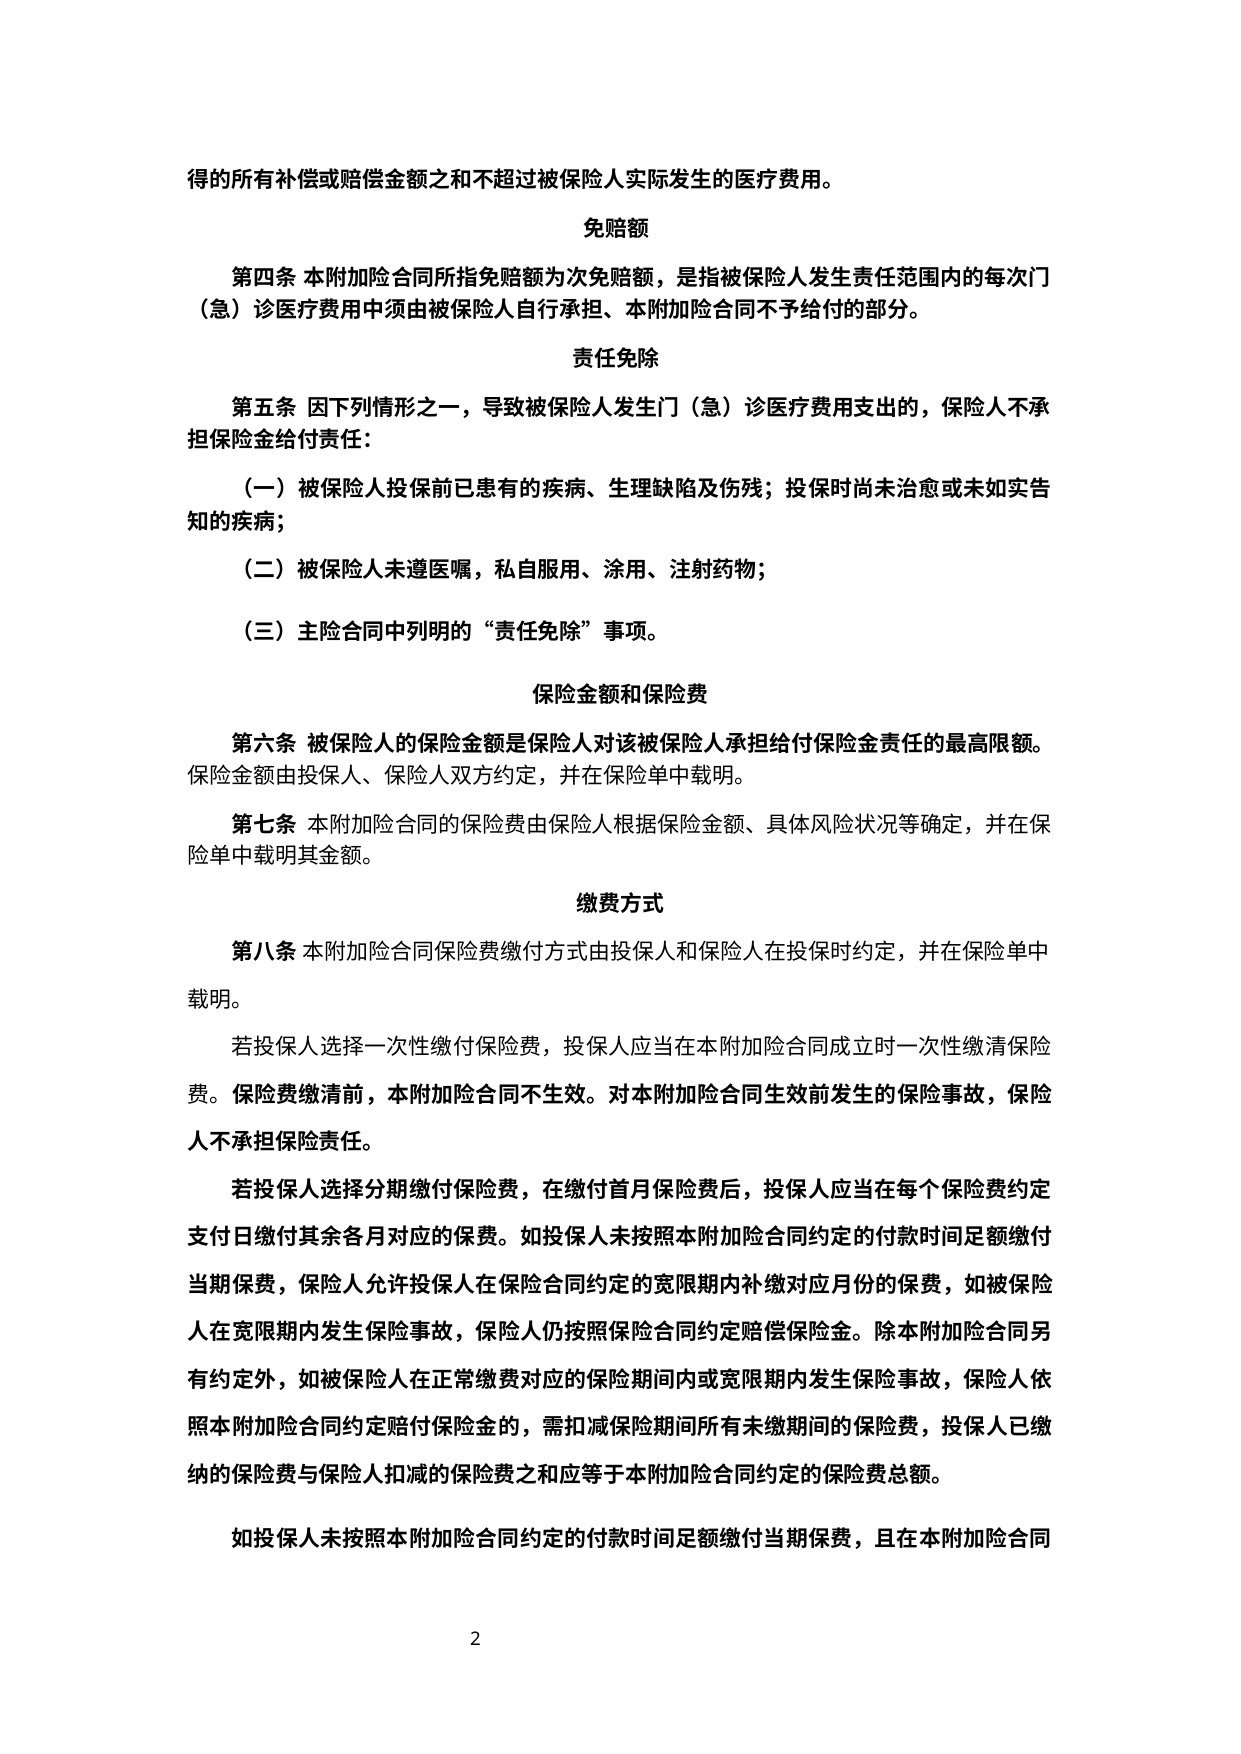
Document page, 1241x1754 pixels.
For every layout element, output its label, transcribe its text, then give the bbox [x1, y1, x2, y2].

text （三）主险合同中列明的“责任免除”事项。 [187, 614, 1053, 645]
text （二）被保险人未遵医嘱，私自服用、涂用、注射药物； [187, 552, 1053, 584]
text 第四条 本附加险合同所指免赔额为次免赔额，是指被保险人发生责任范围内的每次门（急）诊医疗费用中须由被保险人自行承担、本附加险合同不予给付的部分。 [187, 259, 1053, 324]
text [187, 162, 1053, 194]
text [187, 1521, 1053, 1552]
text 缴费方式 [187, 886, 1053, 918]
list 第八条 本附加险合同保险费缴付方式由投保人和保险人在投保时约定，并在保险单中载明。 [187, 934, 1053, 1013]
text 第六条 被保险人的保险金额是保险人对该被保险人承担给付保险金责任的最高限额。保险金额由投保人、保险人双方约定，并在保险单中载明。 [187, 725, 1058, 790]
list 若投保人选择一次性缴付保险费，投保人应当在本附加险合同成立时一次性缴清保险费。保险费缴清前，本附加险合同不生效。对本附加险合同生效前发生的保险事故，保险人不承担保险责任。 [187, 1029, 1053, 1156]
text （一）被保险人投保前已患有的疾病、生理缺陷及伤残；投保时尚未治愈或未如实告知的疾病； [187, 471, 1053, 536]
text 第七条 本附加险合同的保险费由保险人根据保险金额、具体风险状况等确定，并在保险单中载明其金额。 [187, 807, 1053, 870]
text 免赔额 [187, 211, 1044, 243]
text 若投保人选择分期缴付保险费，在缴付首月保险费后，投保人应当在每个保险费约定支付日缴付其余各月对应的保费。如投保人未按照本附加险合同约定的付款时间足额缴付当期保费，保险人允许投保人在保险合同约定的宽限期内补缴对应月份的保费，如被保险人在宽限期内发生保险事故，保险人仍按照保险合同约定赔偿保险金。除本附加险合同另有约定外，如被保险人在正常缴费对应的保险期间内或宽限期内发生保险事故，保险人依照本附加险合同约定赔付保险金的，需扣减保险期间所有未缴期间的保险费，投保人已缴纳的保险费与保险人扣减的保险费之和应等于本附加险合同约定的保险费总额。 [187, 1172, 1053, 1488]
text 保险金额和保险费 [187, 677, 1053, 709]
text 责任免除 [187, 341, 1044, 373]
text 第五条 因下列情形之一，导致被保险人发生门（急）诊医疗费用支出的，保险人不承担保险金给付责任： [187, 389, 1053, 454]
